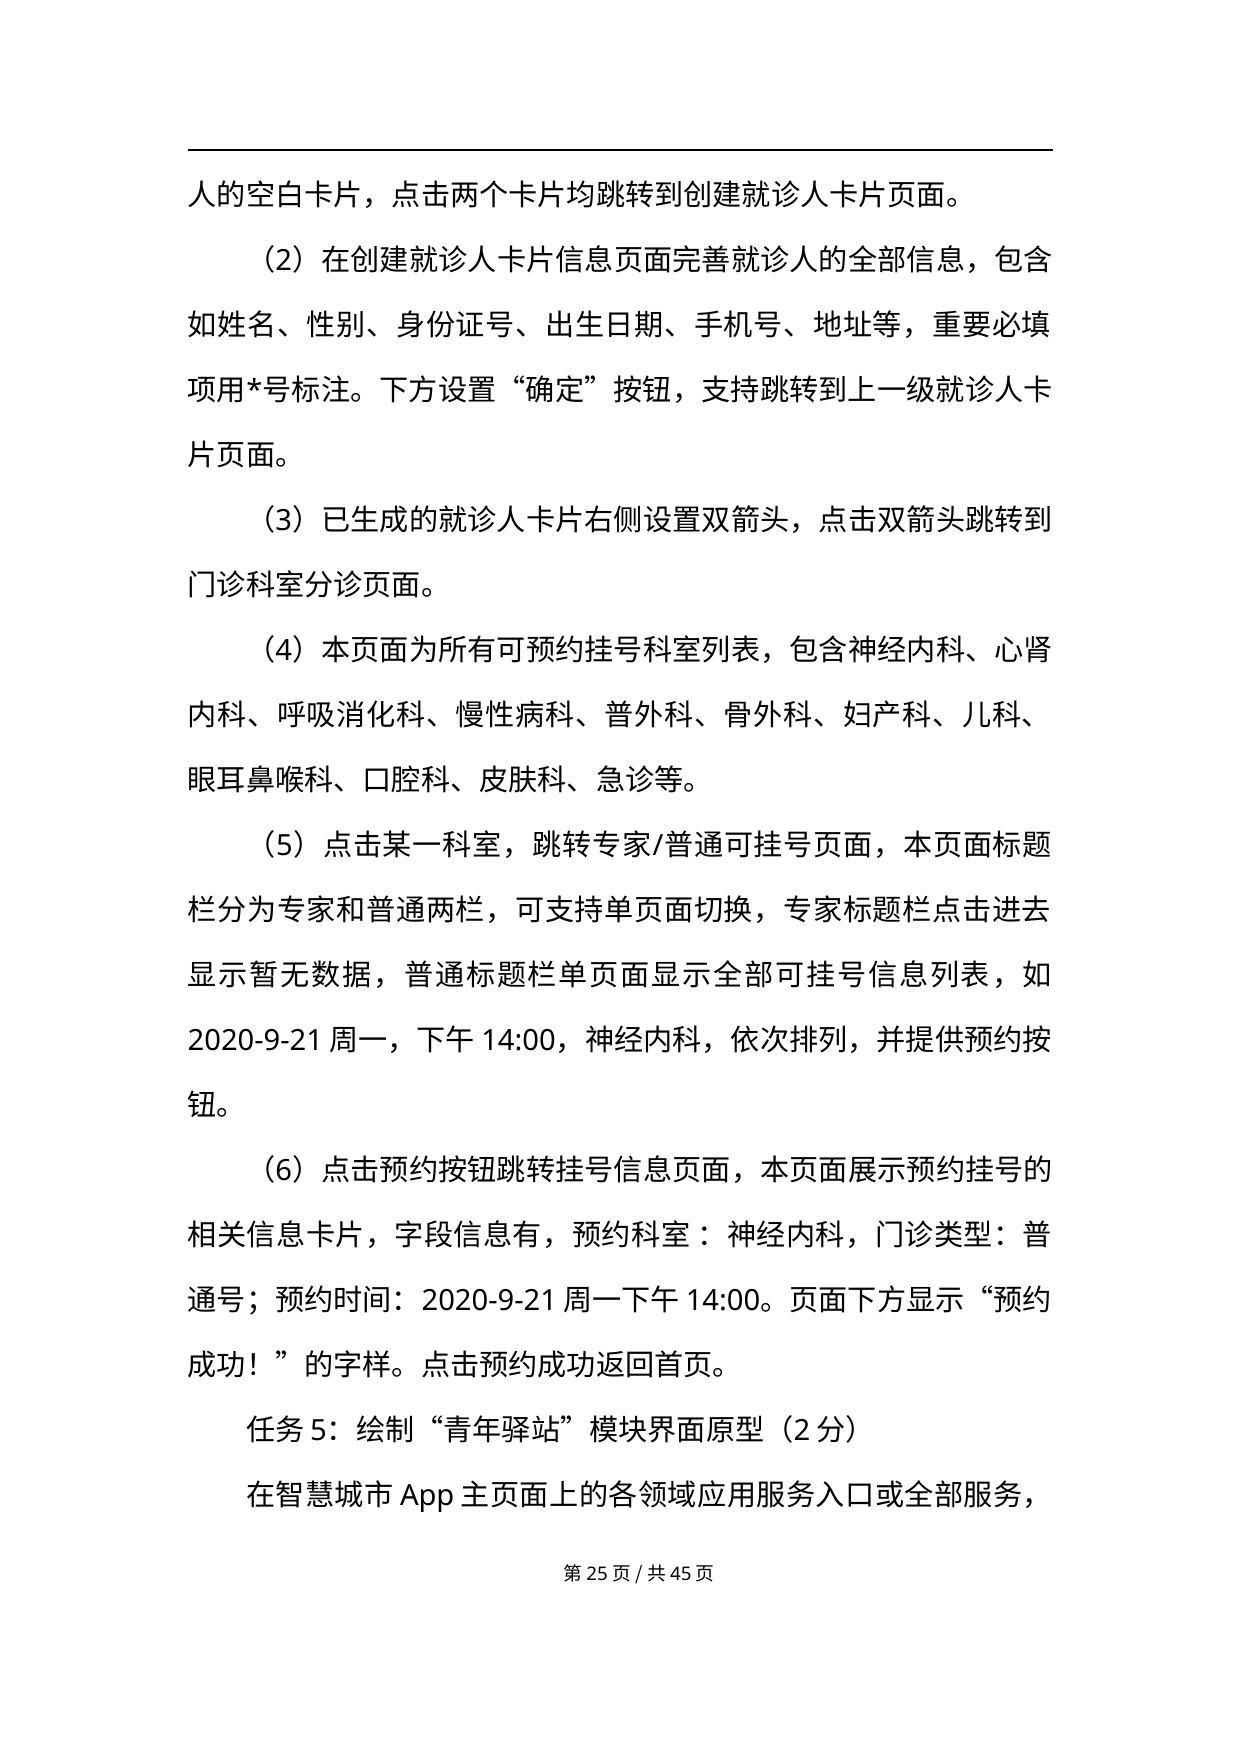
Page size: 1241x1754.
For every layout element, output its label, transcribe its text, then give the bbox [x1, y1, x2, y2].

text 任务5：绘制“青年驿站”模块界面原型（2分） [187, 1395, 1053, 1460]
text （4）本页面为所有可预约挂号科室列表，包含神经内科、心肾内科、呼吸消化科、慢性病科、普外科、骨外科、妇产科、儿科、眼耳鼻喉科、口腔科、皮肤科、急诊等。 [187, 615, 1053, 810]
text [187, 160, 1053, 225]
text （3）已生成的就诊人卡片右侧设置双箭头，点击双箭头跳转到门诊科室分诊页面。 [187, 485, 1053, 615]
text （6）点击预约按钮跳转挂号信息页面，本页面展示预约挂号的相关信息卡片，字段信息有，预约科室 ：神经内科，门诊类型：普通号；预约时间：2020-9-21周一下午14:00。页面下方显示“预约成功！”的字样。点击预约成功返回首页。 [187, 1135, 1053, 1395]
text （5）点击某一科室，跳转专家/普通可挂号页面，本页面标题栏分为专家和普通两栏，可支持单页面切换，专家标题栏点击进去显示暂无数据，普通标题栏单页面显示全部可挂号信息列表，如2020-9-21周一，下午14:00，神经内科，依次排列，并提供预约按钮。 [187, 810, 1053, 1135]
text （2）在创建就诊人卡片信息页面完善就诊人的全部信息，包含如姓名、性别、身份证号、出生日期、手机号、地址等，重要必填项用*号标注。下方设置“确定”按钮，支持跳转到上一级就诊人卡片页面。 [187, 225, 1053, 485]
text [187, 1460, 1053, 1525]
